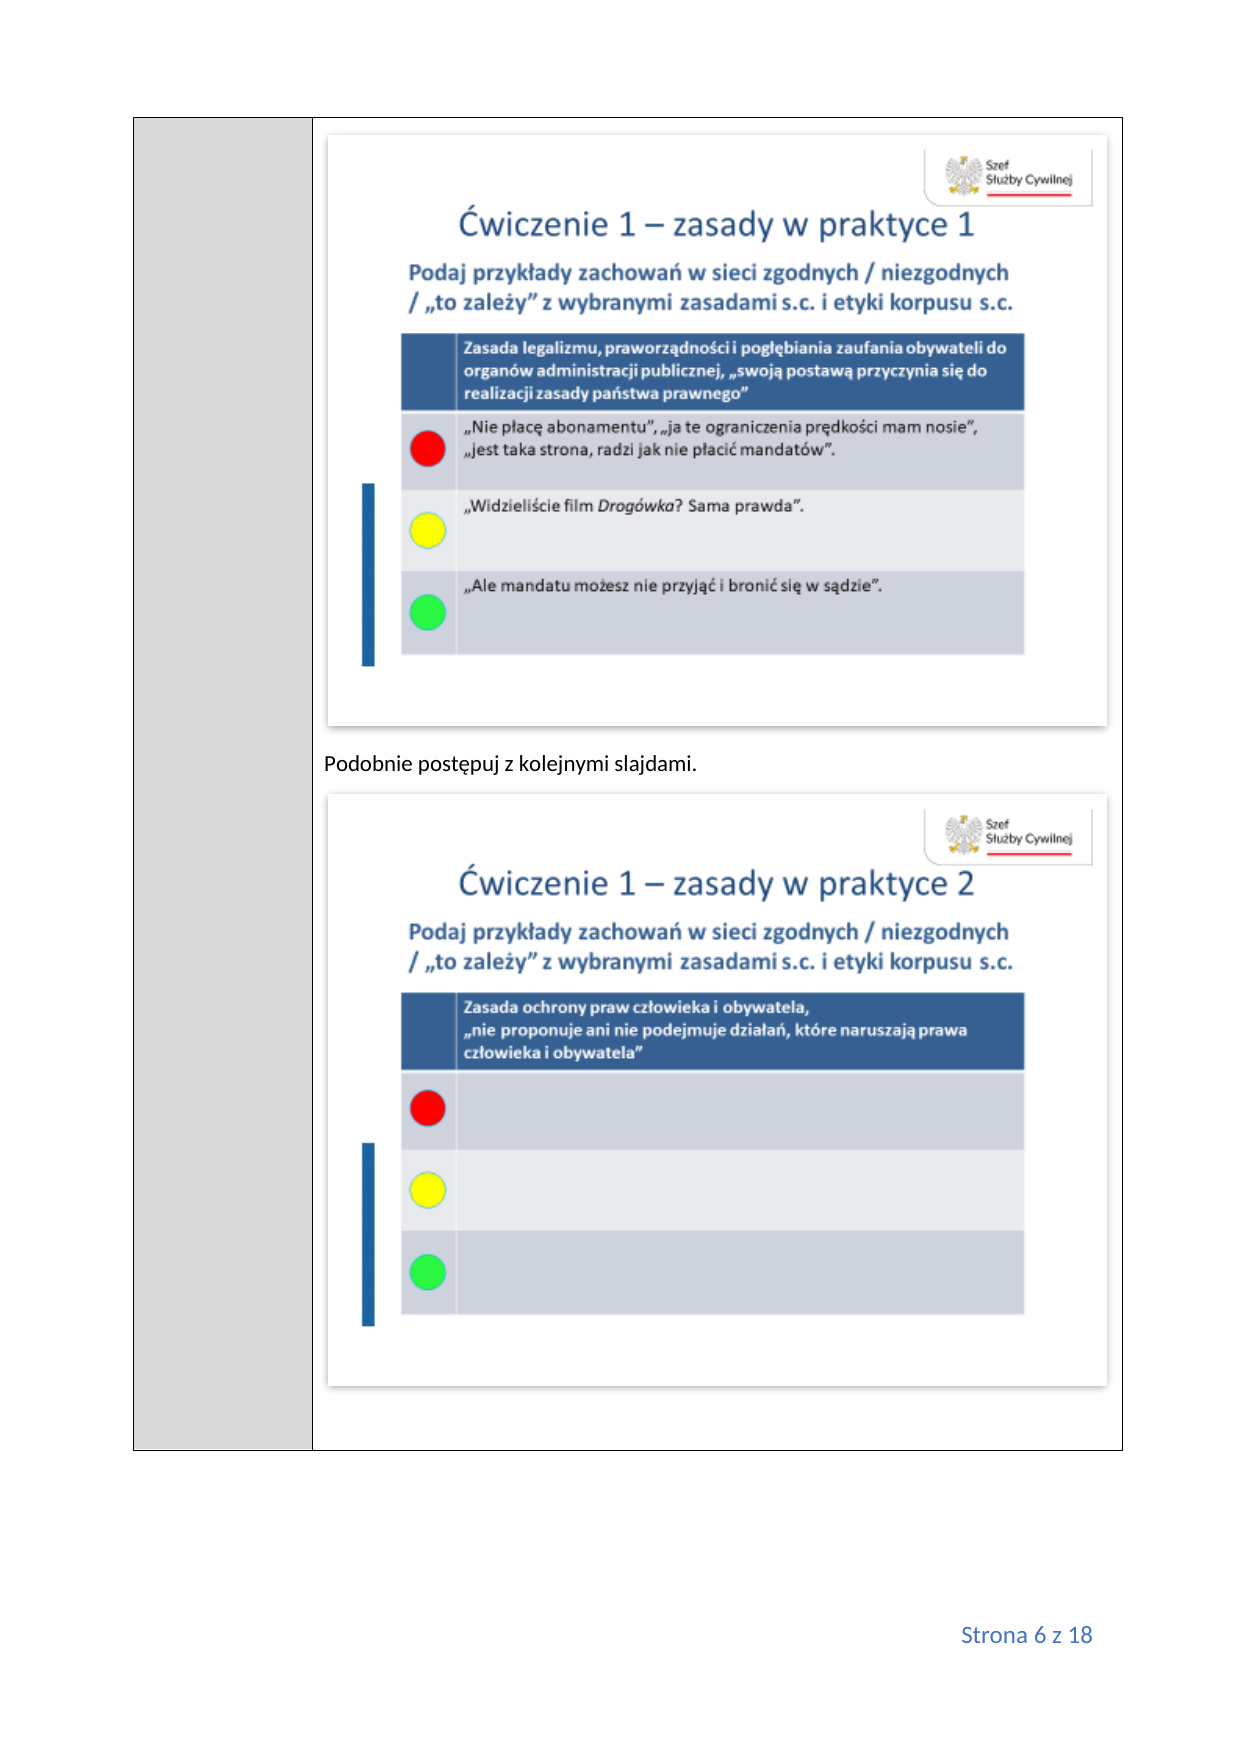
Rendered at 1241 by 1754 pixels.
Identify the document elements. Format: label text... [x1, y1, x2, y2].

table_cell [313, 118, 1122, 1449]
picture [343, 149, 1093, 712]
picture [343, 809, 1093, 1371]
table_cell Opis [134, 118, 312, 1449]
